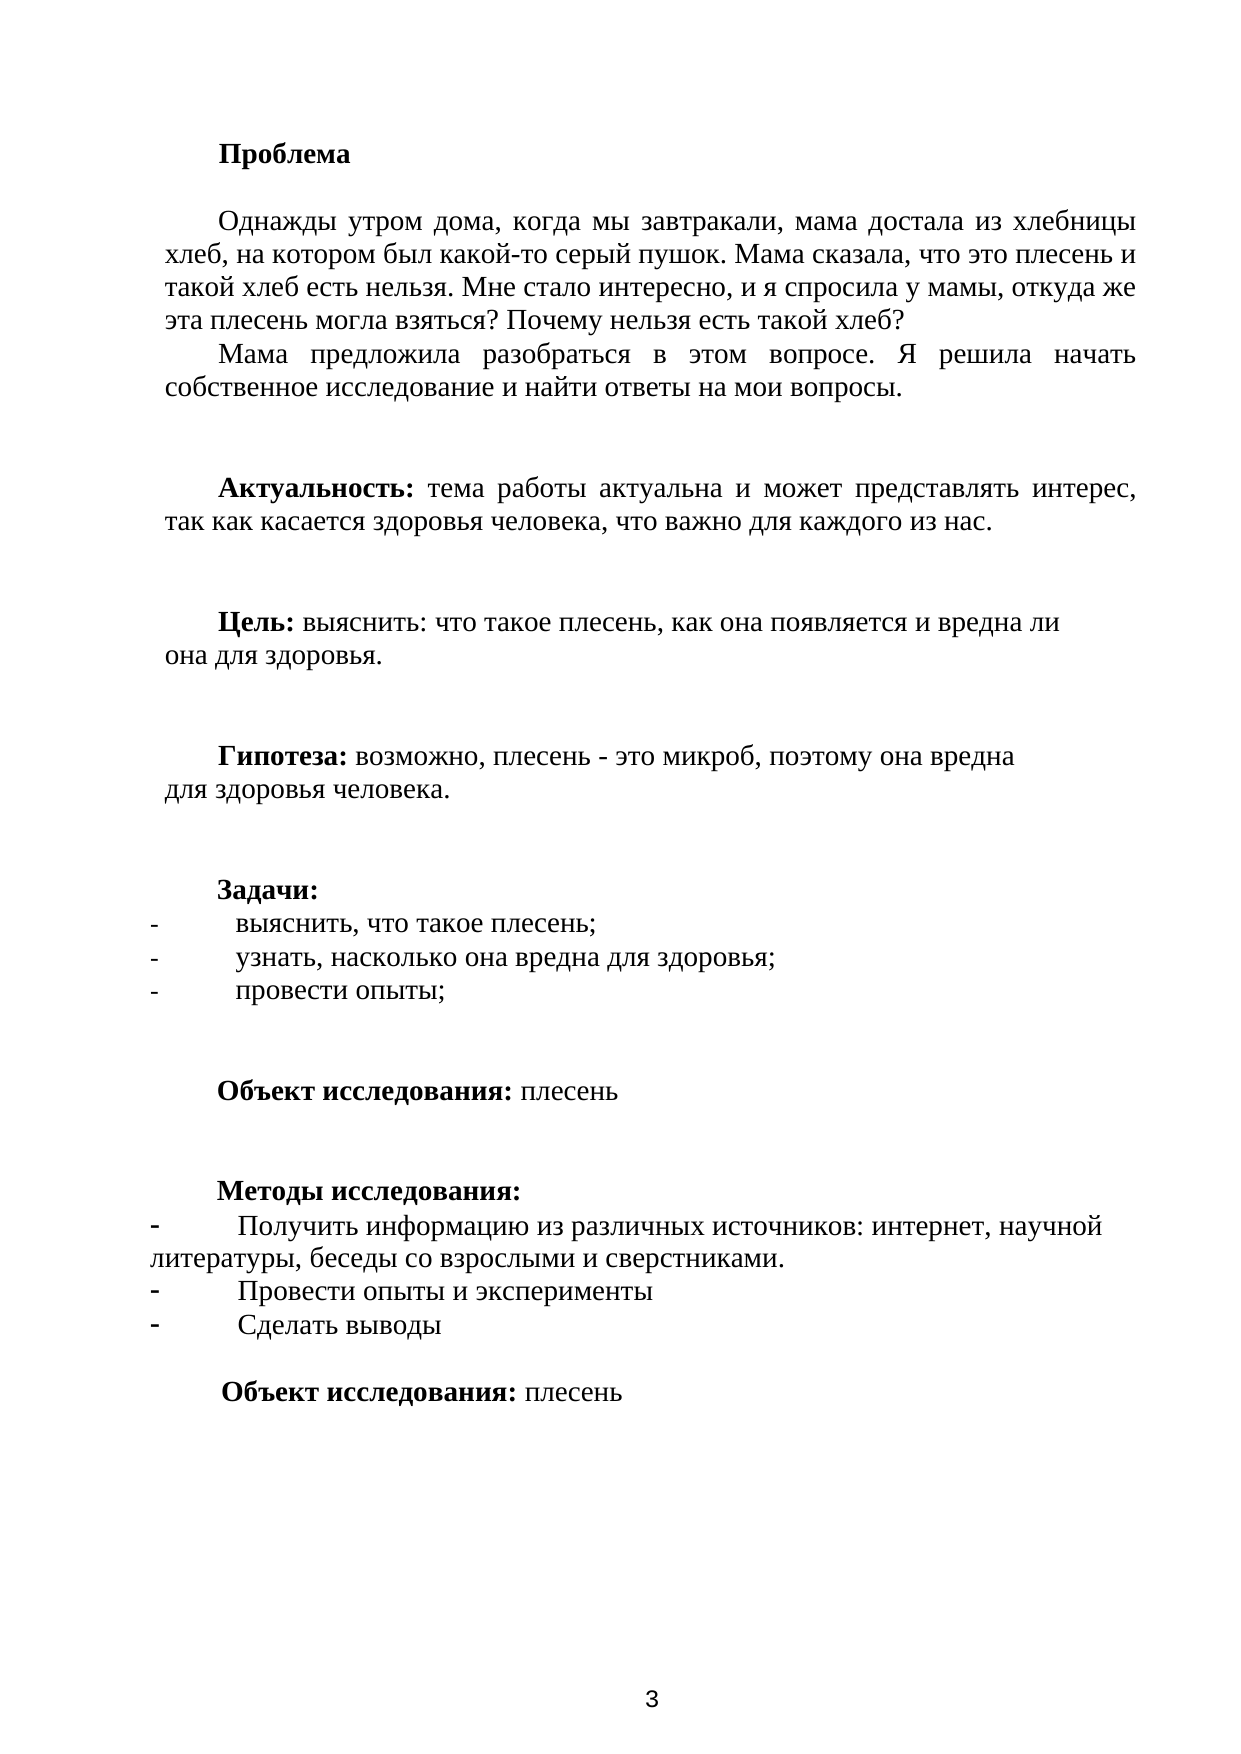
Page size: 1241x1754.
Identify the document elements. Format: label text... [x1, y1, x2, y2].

text Задачи: [217, 872, 1137, 906]
text Однажды утром дома, когда мы завтракали, мама достала из хлебницы хлеб, на котором был какой-то серый пушок. Мама сказала, что это плесень и такой хлеб есть нельзя. Мне стало интересно, и я спросила у мамы, откуда же эта плесень могла взяться? Почему нельзя есть такой хлеб? [164, 204, 1137, 336]
text Цель: выяснить: что такое плесень, как она появляется и вредна ли она для здоровья. [164, 606, 1110, 671]
text Объект исследования: плесень [217, 1073, 1137, 1106]
list Провести опыты и эксперименты [150, 1274, 1137, 1307]
text Объект исследования: плесень [221, 1374, 1137, 1408]
list узнать, насколько она вредна для здоровья; [150, 939, 1137, 972]
text Мама предложила разобраться в этом вопросе. Я решила начать собственное исследование и найти ответы на мои вопросы. [164, 337, 1137, 403]
list выяснить, что такое плесень; [150, 906, 1137, 939]
list Получить информацию из различных источников: интернет, научной литературы, беседы со взрослыми и сверстниками. [150, 1211, 1137, 1274]
text Проблема [219, 136, 1137, 170]
list провести опыты; [150, 972, 1137, 1006]
text Актуальность: тема работы актуальна и может представлять интерес, так как касается здоровья человека, что важно для каждого из нас. [164, 471, 1137, 537]
text Методы исследования: [217, 1173, 1137, 1207]
text Гипотеза: возможно, плесень - это микроб, поэтому она вредна для здоровья человека. [164, 739, 1064, 804]
text 3 [150, 1686, 1154, 1714]
list Сделать выводы [150, 1307, 1137, 1341]
